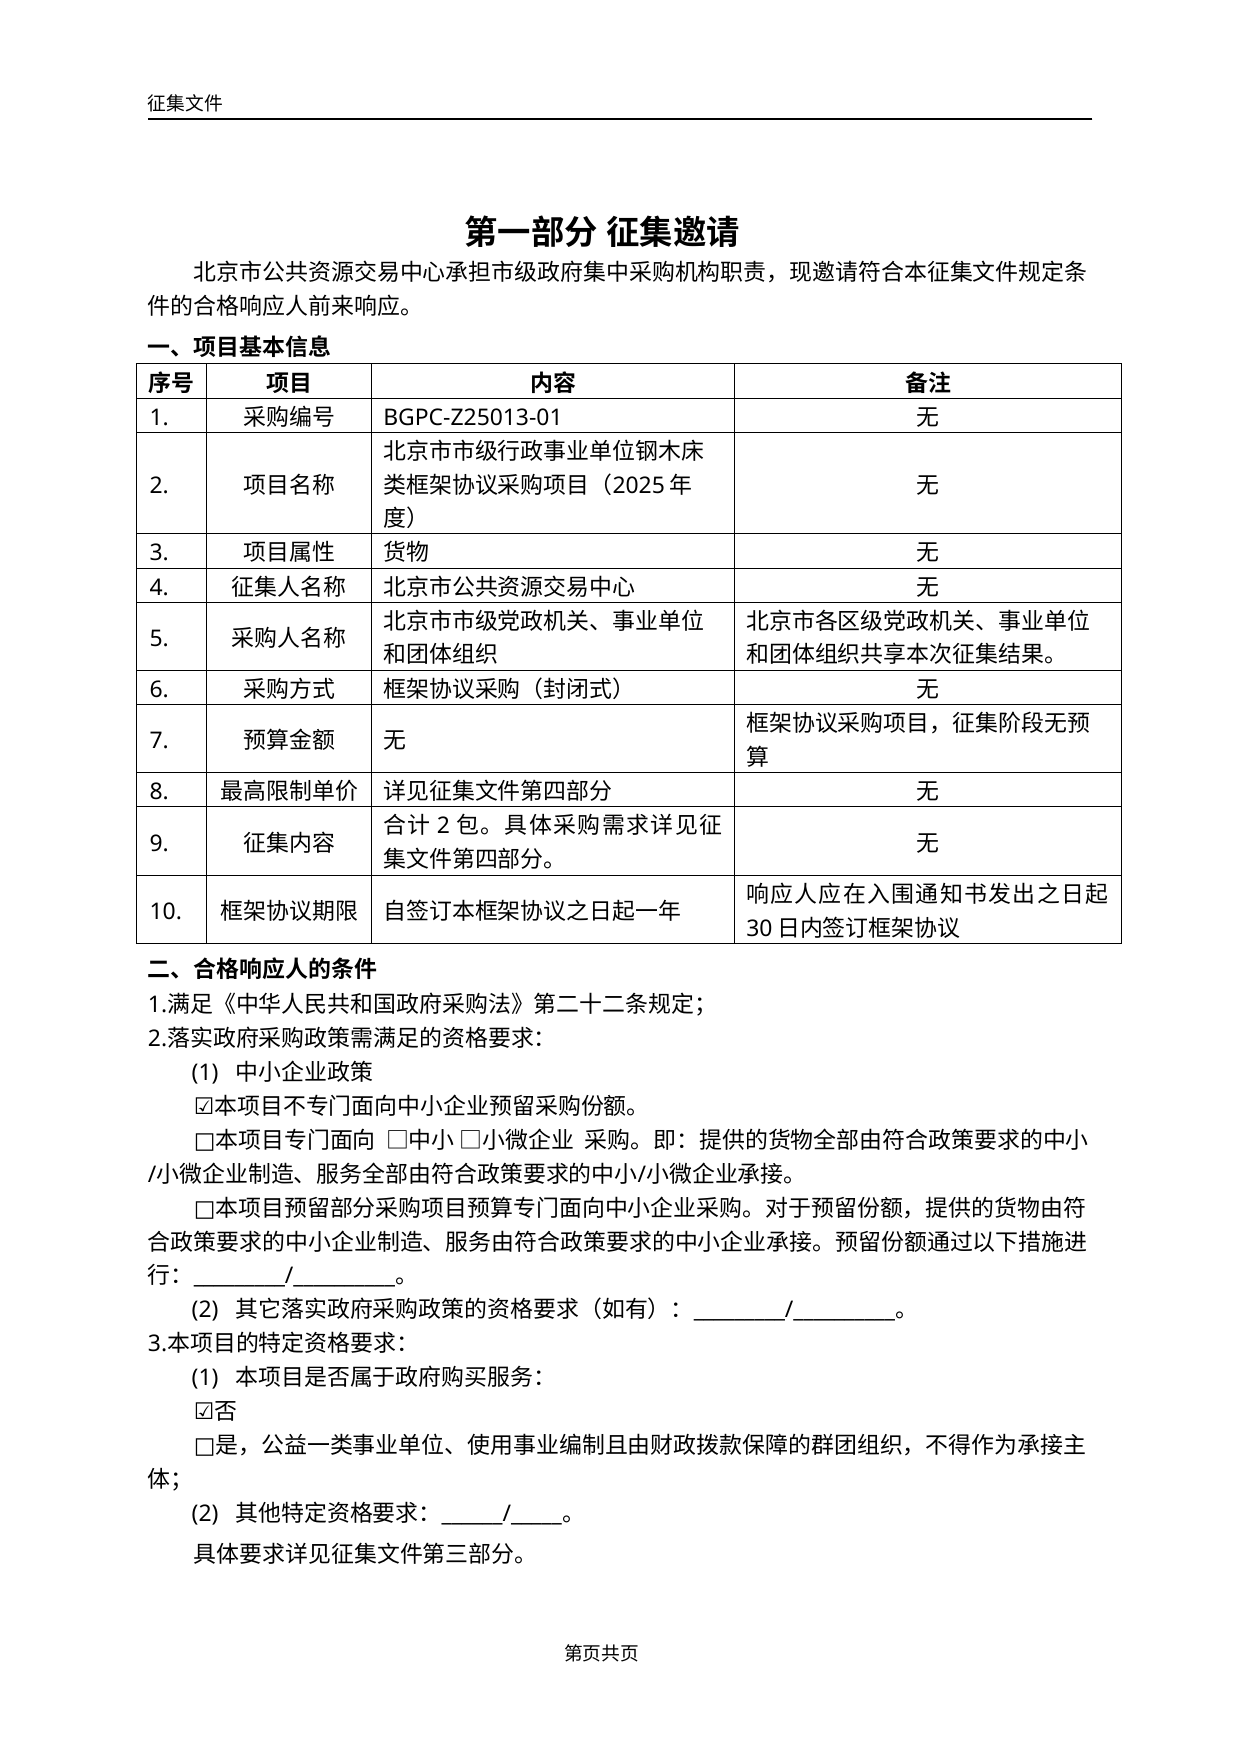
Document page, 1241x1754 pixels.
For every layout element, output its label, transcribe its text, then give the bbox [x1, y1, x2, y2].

text □本项目专门面向 □中小 □小微企业 采购。即：提供的货物全部由符合政策要求的中小/小微企业制造、服务全部由符合政策要求的中小/小微企业承接。 [148, 1121, 1092, 1189]
table_header 序号 [137, 364, 206, 398]
table_cell 无 [372, 705, 734, 772]
table_cell 无 [735, 569, 1121, 602]
table_header 内容 [372, 364, 734, 398]
text ☑本项目不专门面向中小企业预留采购份额。 [148, 1087, 1092, 1121]
text 具体要求详见征集文件第三部分。 [148, 1529, 1092, 1570]
table_cell [137, 671, 206, 704]
table_cell 自签订本框架协议之日起一年 [372, 876, 734, 943]
table_cell [137, 603, 206, 669]
table_cell 最高限制单价 [207, 773, 371, 806]
table_header 项目 [207, 364, 371, 398]
table_cell BGPC-Z25013-01 [372, 399, 734, 432]
table_cell 北京市公共资源交易中心 [372, 569, 734, 602]
list 落实政府采购政策需满足的资格要求： [148, 1019, 1092, 1053]
table_cell 项目属性 [207, 534, 371, 567]
table_cell 框架协议采购（封闭式） [372, 671, 734, 704]
table_cell [137, 807, 206, 875]
text 征集邀请 [148, 206, 1092, 254]
list 其他特定资格要求：______/_____。 [191, 1495, 1092, 1529]
table_cell [137, 876, 206, 943]
table_cell [137, 705, 206, 772]
table_cell 采购方式 [207, 671, 371, 704]
table_cell 采购人名称 [207, 603, 371, 669]
text □是，公益一类事业单位、使用事业编制且由财政拨款保障的群团组织，不得作为承接主体； [148, 1427, 1092, 1495]
table_cell 框架协议采购项目，征集阶段无预算 [735, 705, 1121, 772]
text 北京市公共资源交易中心承担市级政府集中采购机构职责，现邀请符合本征集文件规定条件的合格响应人前来响应。 [148, 254, 1092, 322]
list 本项目是否属于政府购买服务： [191, 1359, 1092, 1393]
table_cell 征集人名称 [207, 569, 371, 602]
list 合格响应人的条件 [148, 944, 1092, 985]
table_cell 合计2包。具体采购需求详见征集文件第四部分。 [372, 807, 734, 875]
table_cell 无 [735, 399, 1121, 432]
table_cell [137, 569, 206, 602]
table_cell 预算金额 [207, 705, 371, 772]
table_header 备注 [735, 364, 1121, 398]
table_cell [137, 773, 206, 806]
list 中小企业政策 [191, 1053, 1092, 1087]
table_cell 无 [735, 773, 1121, 806]
list 本项目的特定资格要求： [148, 1325, 1092, 1359]
table_cell 采购编号 [207, 399, 371, 432]
table_cell [137, 399, 206, 432]
table_cell 北京市各区级党政机关、事业单位和团体组织共享本次征集结果。 [735, 603, 1121, 669]
table_cell 无 [735, 534, 1121, 567]
table_cell 无 [735, 671, 1121, 704]
table_cell [137, 433, 206, 533]
table_cell 征集内容 [207, 807, 371, 875]
table_cell 北京市市级党政机关、事业单位和团体组织 [372, 603, 734, 669]
table_cell 响应人应在入围通知书发出之日起30日内签订框架协议 [735, 876, 1121, 943]
table_cell 无 [735, 807, 1121, 875]
list 满足《中华人民共和国政府采购法》第二十二条规定； [148, 985, 1092, 1019]
table_cell 北京市市级行政事业单位钢木床类框架协议采购项目（2025年度） [372, 433, 734, 533]
text ☑否 [148, 1393, 1092, 1427]
table_cell [137, 534, 206, 567]
table_cell 详见征集文件第四部分 [372, 773, 734, 806]
text □本项目预留部分采购项目预算专门面向中小企业采购。对于预留份额，提供的货物由符合政策要求的中小企业制造、服务由符合政策要求的中小企业承接。预留份额通过以下措施进行：_________/__________。 [148, 1189, 1092, 1291]
table_cell 无 [735, 433, 1121, 533]
list 其它落实政府采购政策的资格要求（如有）：_________/__________。 [191, 1291, 1092, 1325]
table_cell 框架协议期限 [207, 876, 371, 943]
table_cell 项目名称 [207, 433, 371, 533]
table_cell 货物 [372, 534, 734, 567]
list 项目基本信息 [148, 322, 1092, 363]
